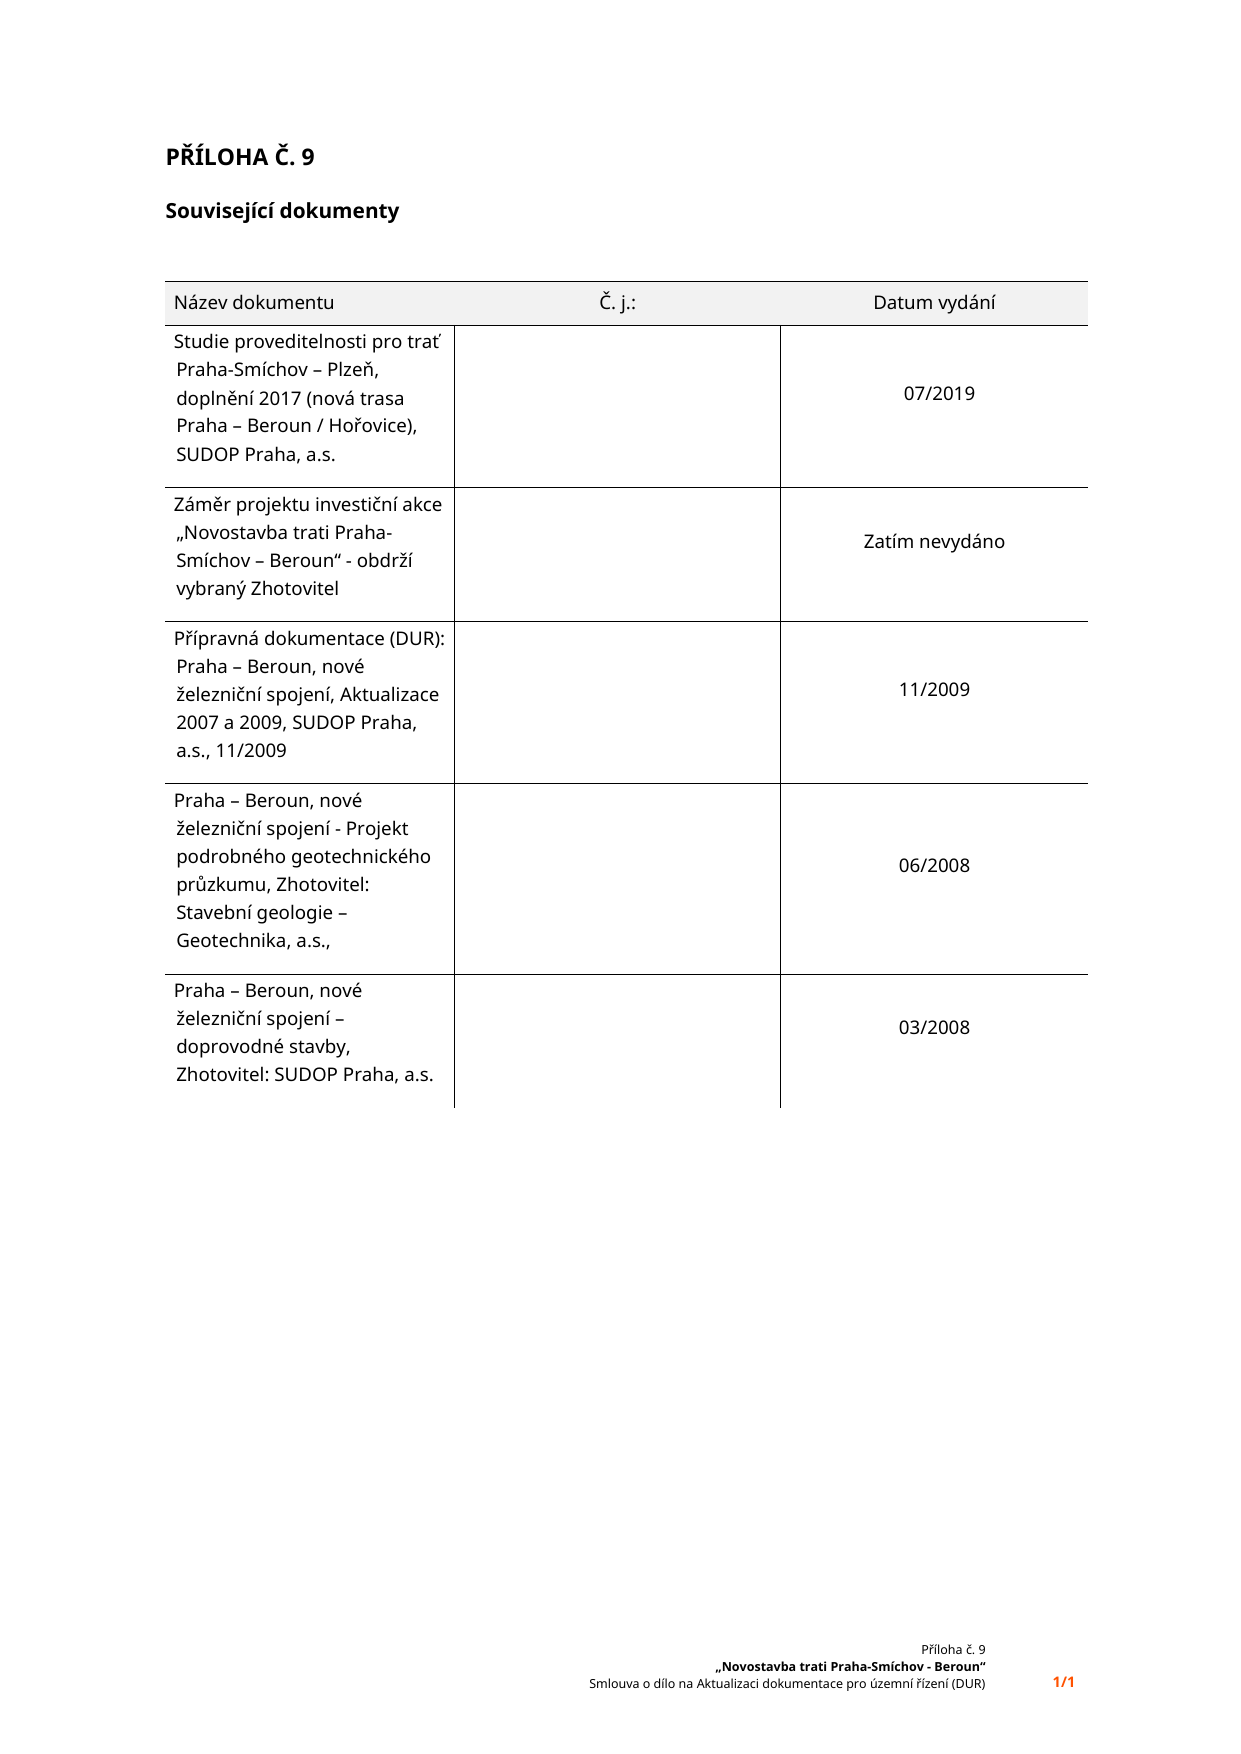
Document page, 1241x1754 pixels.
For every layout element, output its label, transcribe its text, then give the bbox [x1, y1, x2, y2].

table_header Název dokumentu [165, 282, 454, 325]
table_cell Zatím nevydáno [781, 488, 1088, 621]
table_header Č. j.: [454, 282, 780, 325]
table_cell 06/2008 [781, 784, 1088, 973]
table_cell [455, 622, 780, 783]
text Příloha č. 9 [165, 141, 1075, 173]
table_cell Záměr projektu investiční akce „Novostavba trati Praha-Smíchov – Beroun“ - obdrží vybraný Zhotovitel [165, 488, 454, 621]
table_cell [455, 488, 780, 621]
table_cell [455, 326, 780, 487]
table_cell [455, 784, 780, 973]
table_cell Praha – Beroun, nové železniční spojení – doprovodné stavby, Zhotovitel: SUDOP Praha, a.s. [165, 975, 454, 1108]
table_cell 07/2019 [781, 326, 1088, 487]
text Související dokumenty [165, 197, 1075, 225]
table_cell Praha – Beroun, nové železniční spojení - Projekt podrobného geotechnického průzkumu, Zhotovitel: Stavební geologie – Geotechnika, a.s., [165, 784, 454, 973]
table_cell Studie proveditelnosti pro trať Praha-Smíchov – Plzeň, doplnění 2017 (nová trasa Praha – Beroun / Hořovice), SUDOP Praha, a.s. [165, 326, 454, 487]
table_header Datum vydání [780, 282, 1088, 325]
table_cell 11/2009 [781, 622, 1088, 783]
table_cell [455, 975, 780, 1108]
table_cell Přípravná dokumentace (DUR): Praha – Beroun, nové železniční spojení, Aktualizace 2007 a 2009, SUDOP Praha, a.s., 11/2009 [165, 622, 454, 783]
table_cell 03/2008 [781, 975, 1088, 1108]
